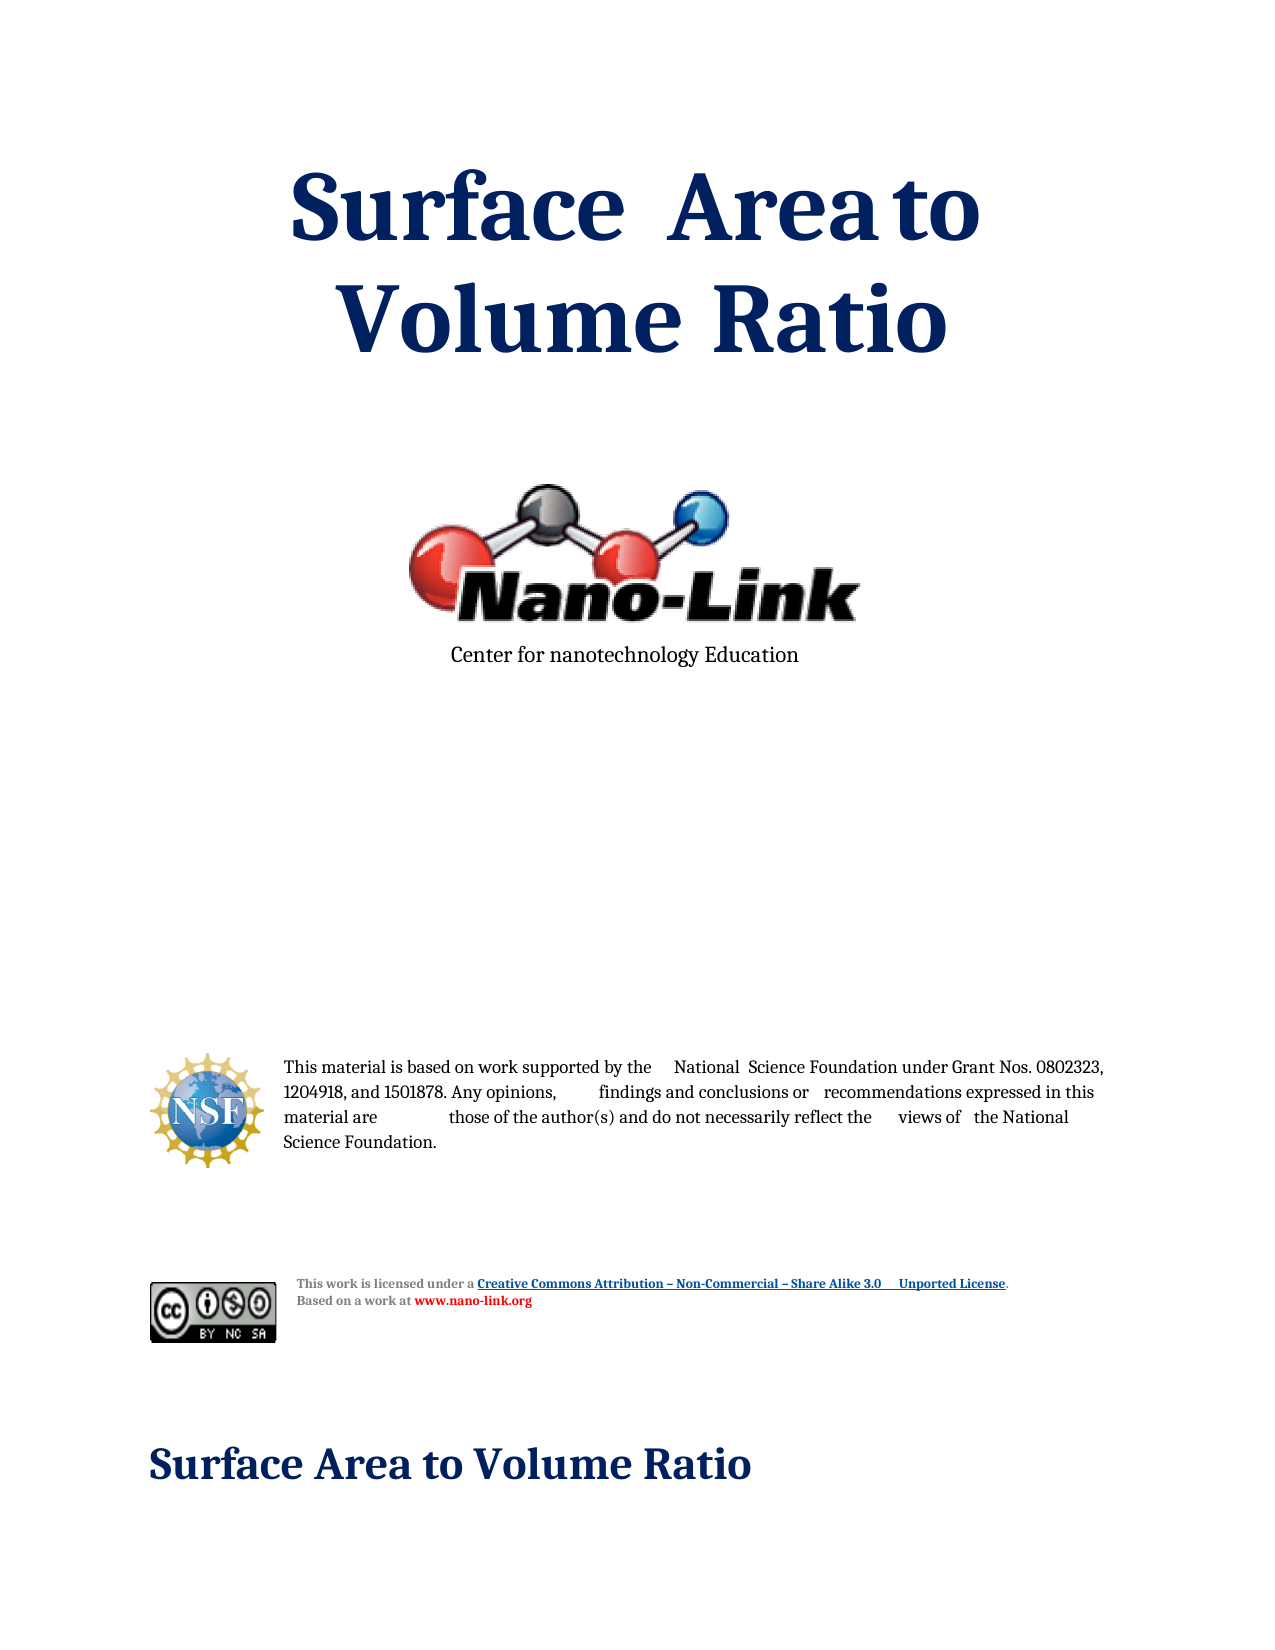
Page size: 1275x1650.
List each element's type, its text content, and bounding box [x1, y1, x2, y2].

text Surface Area to Volume Ratio [148, 150, 1124, 377]
text Based on a work at www.nano-link.org [277, 1293, 1124, 1309]
text Surface Area to Volume Ratio [150, 1438, 1124, 1491]
text Center for nanotechnology Education [150, 642, 1124, 668]
picture [150, 1053, 264, 1168]
picture [408, 483, 862, 623]
text This material is based on work supported by the National Science Foundation under Grant Nos. 0802323, 1204918, and 1501878. Any opinions, findings and conclusions or recommendations expressed in this material are those of the author(s) and do not necessarily reflect the views of the National Science Foundation. [264, 1057, 1124, 1153]
text This work is licensed under a Creative Commons Attribution – Non-Commercial – Share Alike 3.0 Unported License. [150, 1276, 1124, 1291]
picture [150, 1282, 277, 1343]
